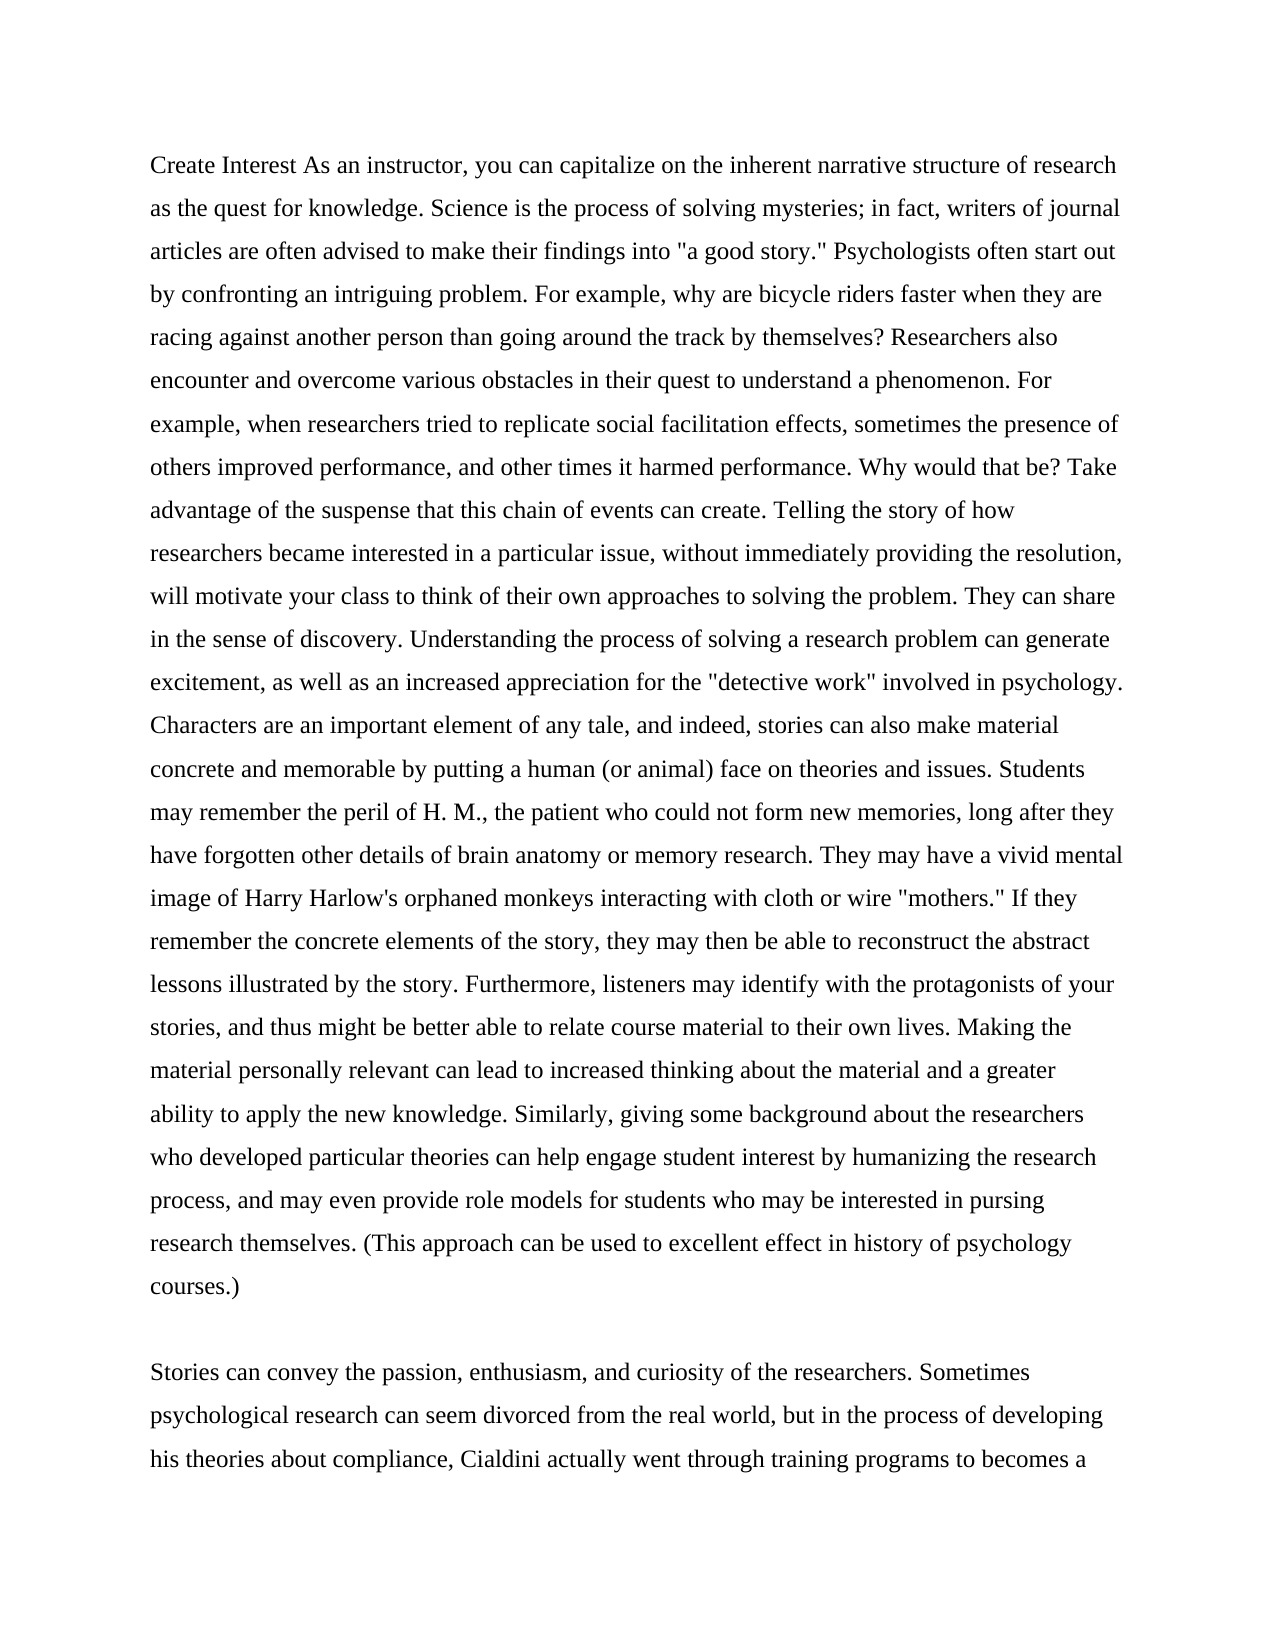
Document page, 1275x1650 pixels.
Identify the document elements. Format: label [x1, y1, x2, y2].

text [150, 1357, 1125, 1472]
text [150, 150, 1125, 1300]
